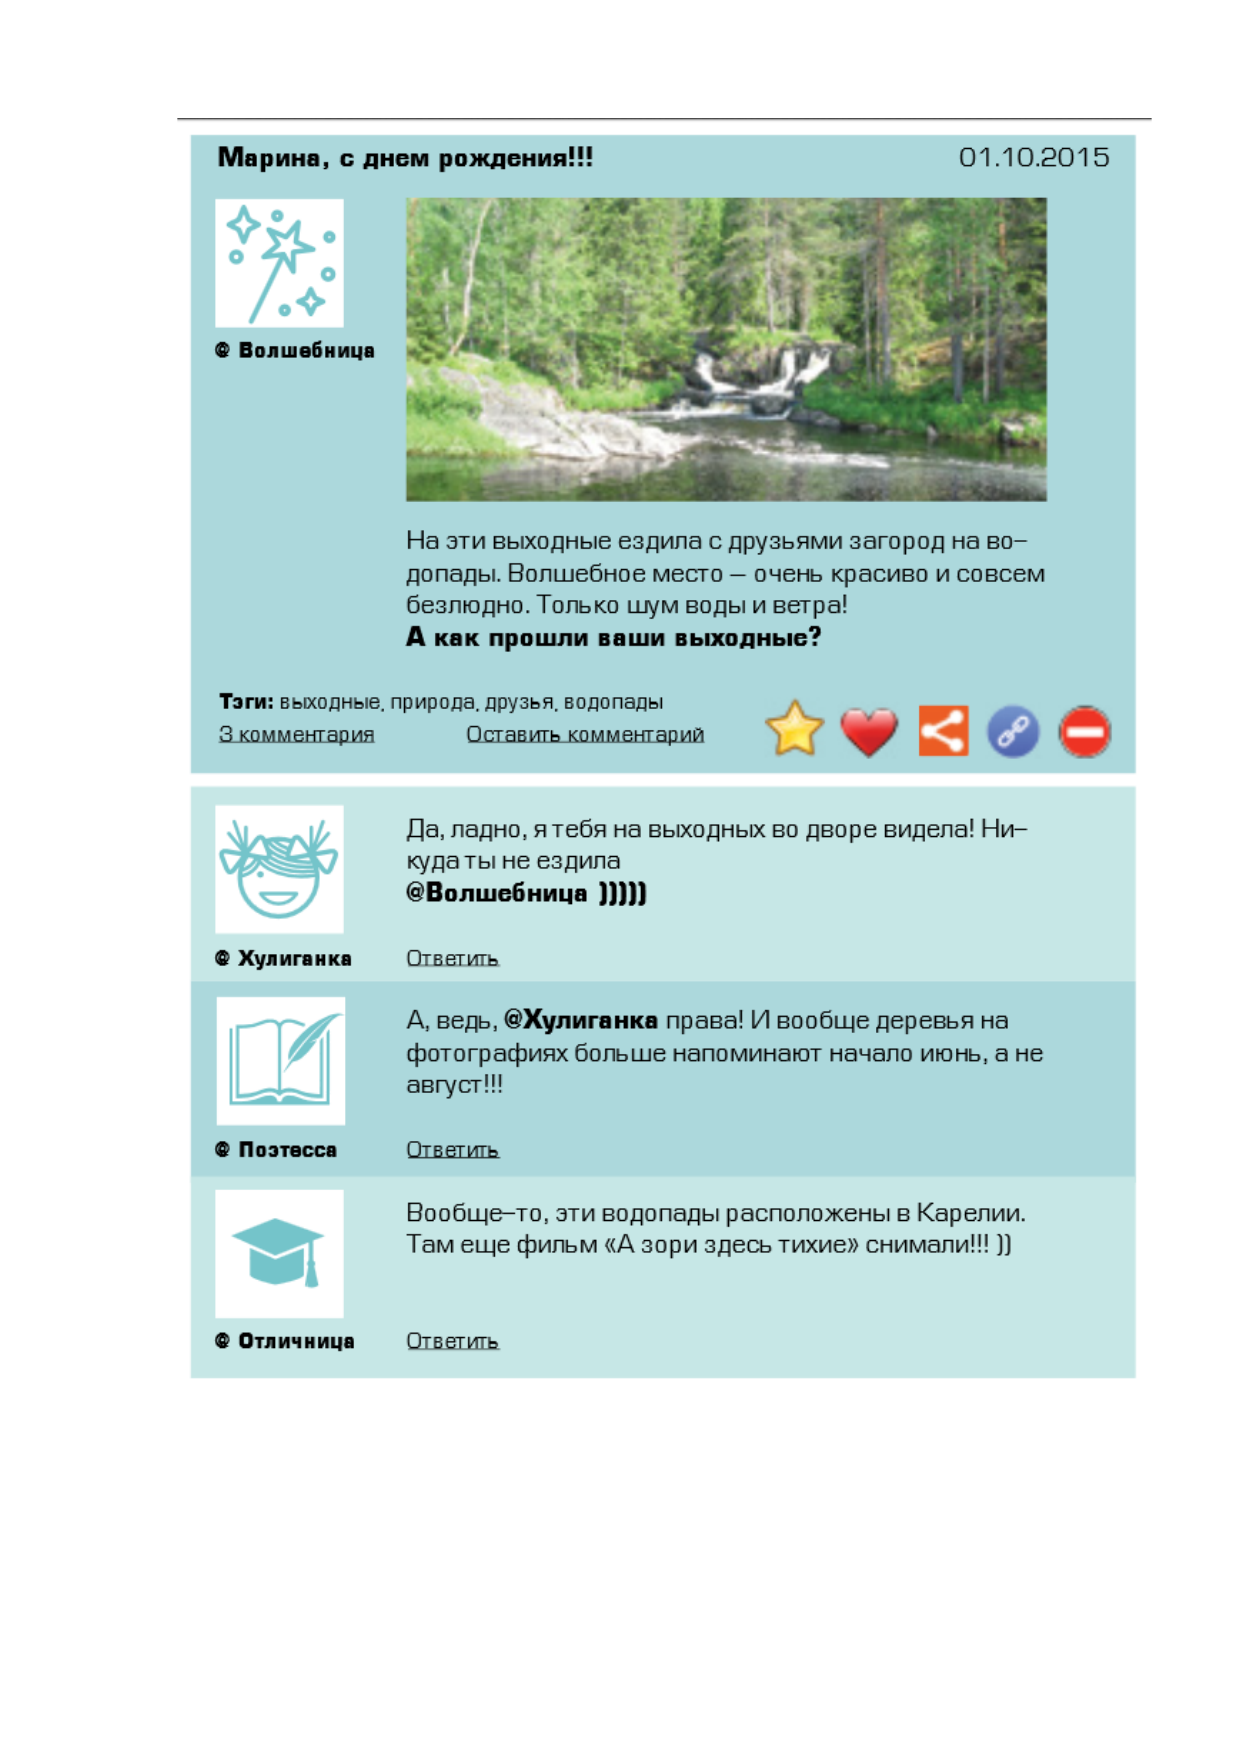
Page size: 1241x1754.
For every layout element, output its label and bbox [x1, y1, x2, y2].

picture [177, 118, 1152, 1397]
